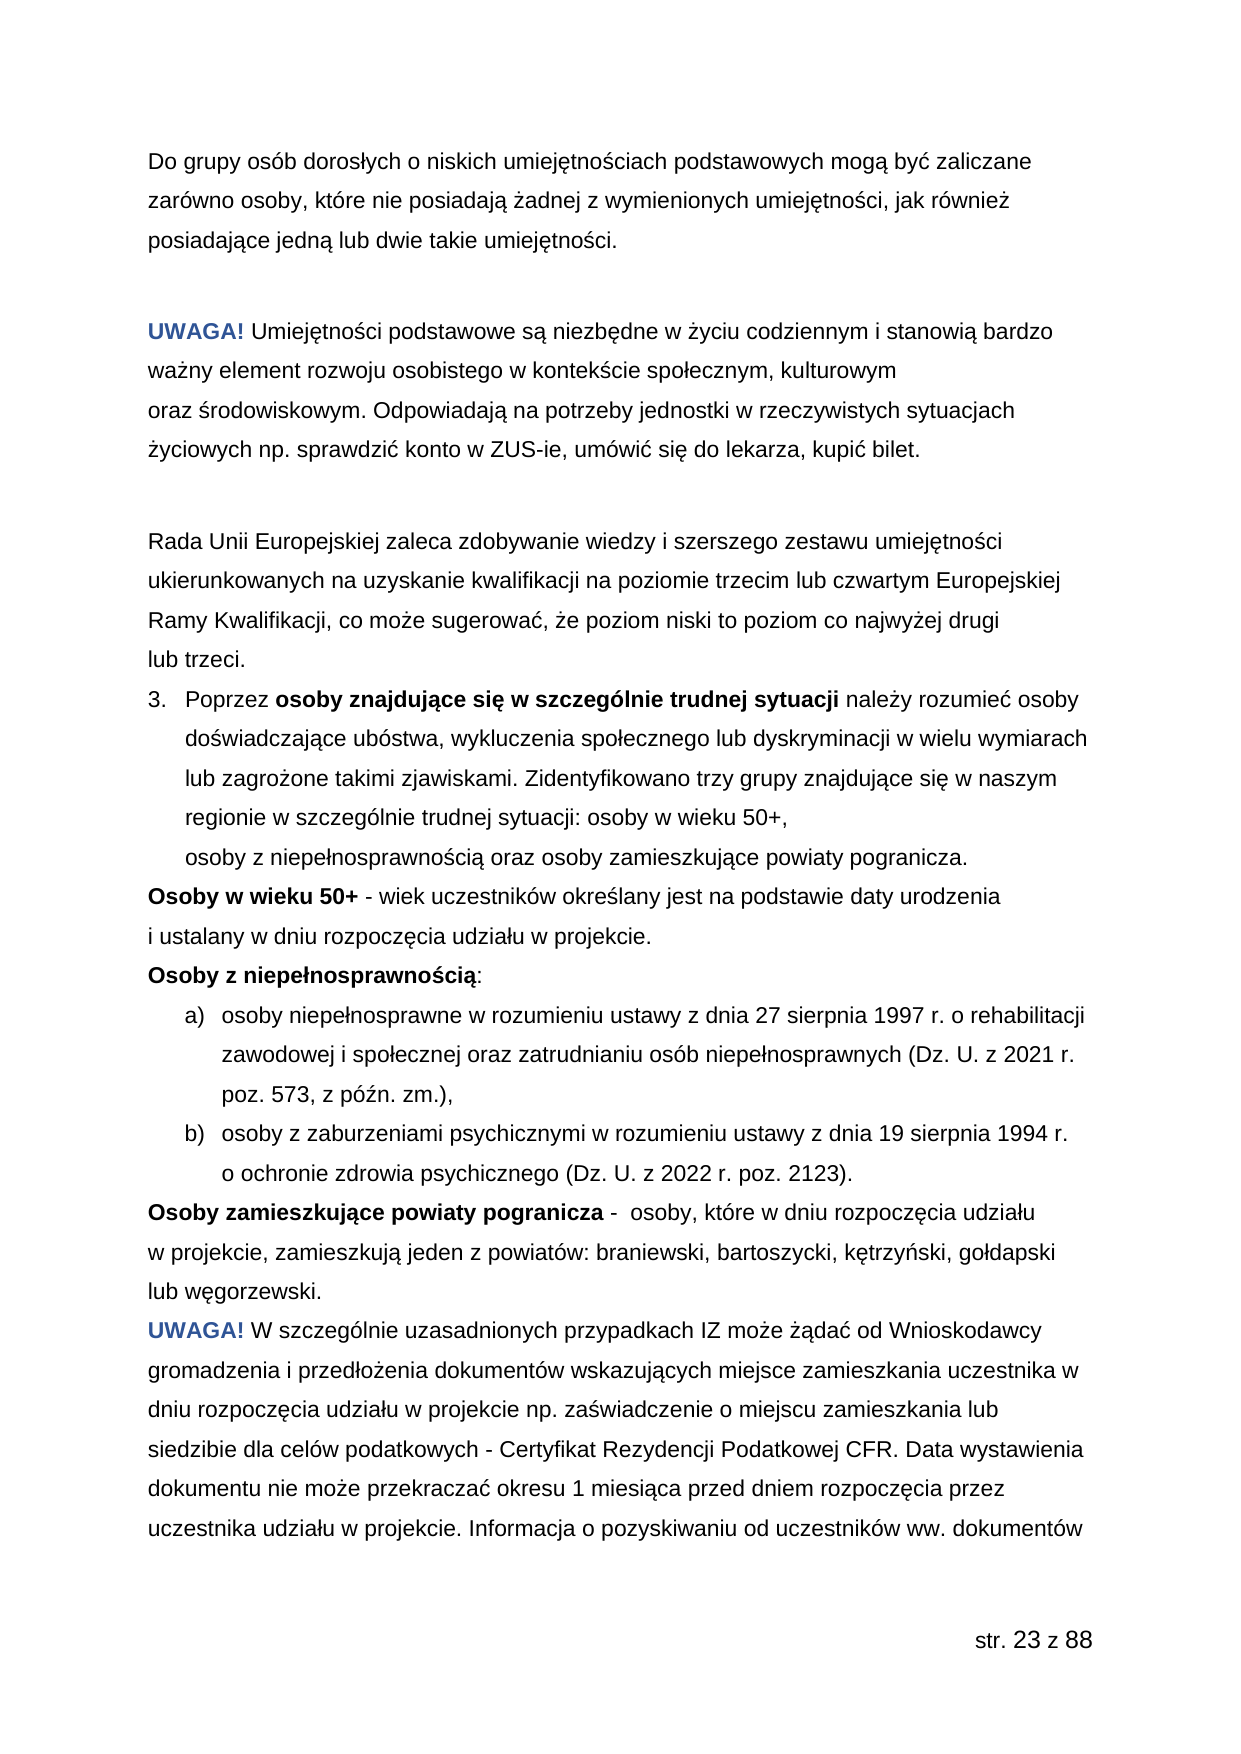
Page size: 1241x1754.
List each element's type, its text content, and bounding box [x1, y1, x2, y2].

list osoby niepełnosprawne w rozumieniu ustawy z dnia 27 sierpnia 1997 r. o rehabilitacji zawodowej i społecznej oraz zatrudnianiu osób niepełnosprawnych (Dz. U. z 2021 r. poz. 573, z późn. zm.), [184, 1002, 1093, 1107]
text Osoby z niepełnosprawnością: [148, 962, 1093, 988]
list osoby z zaburzeniami psychicznymi w rozumieniu ustawy z dnia 19 sierpnia 1994 r. o ochronie zdrowia psychicznego (Dz. U. z 2022 r. poz. 2123). [184, 1120, 1093, 1186]
text Osoby zamieszkujące powiaty pogranicza - osoby, które w dniu rozpoczęcia udziału w projekcie, zamieszkują jeden z powiatów: braniewski, bartoszycki, kętrzyński, gołdapski lub węgorzewski. [148, 1199, 1093, 1304]
text Osoby w wieku 50+ - wiek uczestników określany jest na podstawie daty urodzenia i ustalany w dniu rozpoczęcia udziału w projekcie. [148, 883, 1093, 949]
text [148, 1317, 1093, 1541]
text Rada Unii Europejskiej zaleca zdobywanie wiedzy i szerszego zestawu umiejętności ukierunkowanych na uzyskanie kwalifikacji na poziomie trzecim lub czwartym Europejskiej Ramy Kwalifikacji, co może sugerować, że poziom niski to poziom co najwyżej drugi lub trzeci. [148, 528, 1093, 673]
text Do grupy osób dorosłych o niskich umiejętnościach podstawowych mogą być zaliczane zarówno osoby, które nie posiadają żadnej z wymienionych umiejętności, jak również posiadające jedną lub dwie takie umiejętności. [148, 148, 1093, 253]
text Poprzez osoby znajdujące się w szczególnie trudnej sytuacji należy rozumieć osoby doświadczające ubóstwa, wykluczenia społecznego lub dyskryminacji w wielu wymiarach lub zagrożone takimi zjawiskami. Zidentyfikowano trzy grupy znajdujące się w naszym regionie w szczególnie trudnej sytuacji: osoby w wieku 50+, osoby z niepełnosprawnością oraz osoby zamieszkujące powiaty pogranicza. [148, 686, 1093, 870]
text UWAGA! Umiejętności podstawowe są niezbędne w życiu codziennym i stanowią bardzo ważny element rozwoju osobistego w kontekście społecznym, kulturowym oraz środowiskowym. Odpowiadają na potrzeby jednostki w rzeczywistych sytuacjach życiowych np. sprawdzić konto w ZUS-ie, umówić się do lekarza, kupić bilet. [148, 318, 1093, 463]
